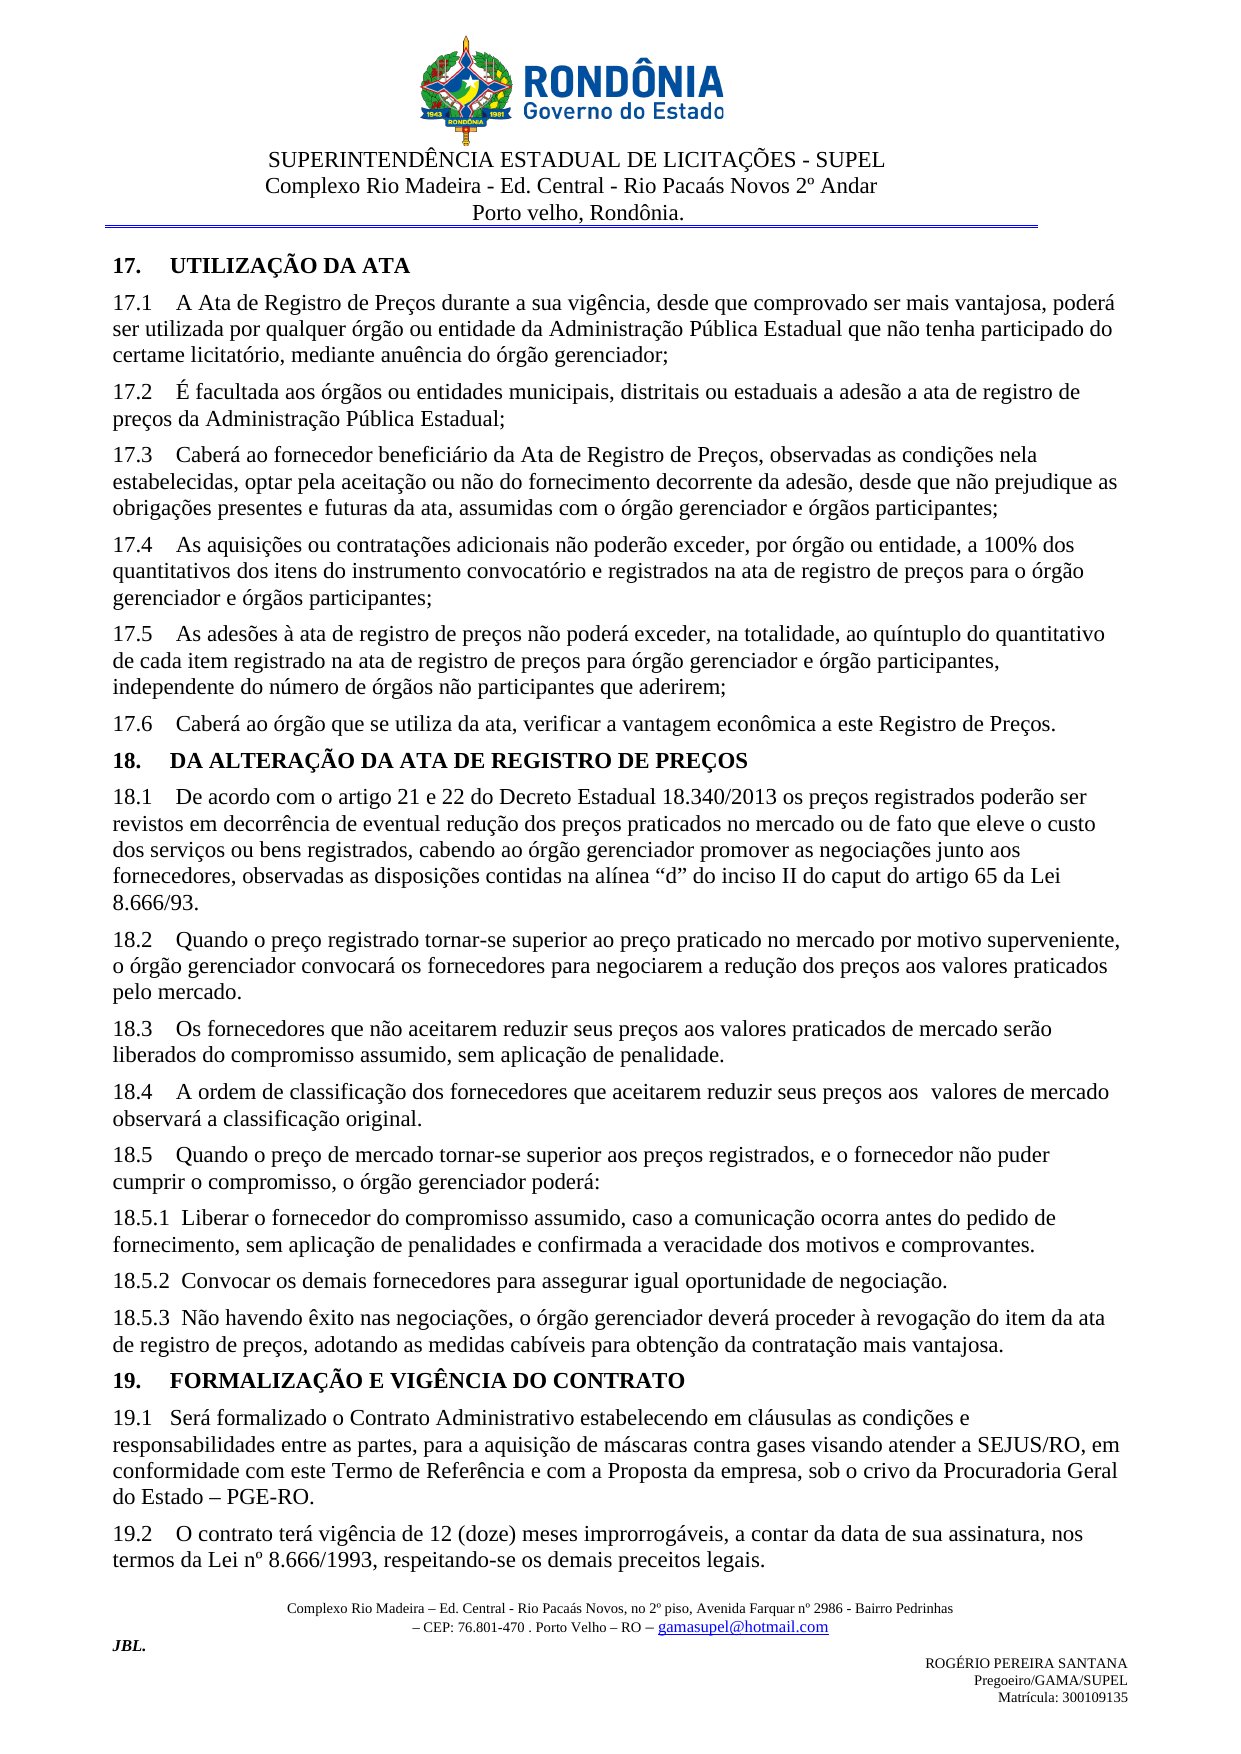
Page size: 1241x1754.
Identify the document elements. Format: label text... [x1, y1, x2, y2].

text 17.5 As adesões à ata de registro de preços não poderá exceder, na totalidade, ao quíntuplo do quantitativo de cada item registrado na ata de registro de preços para órgão gerenciador e órgão participantes, independente do número de órgãos não participantes que aderirem; [112, 620, 1128, 699]
text 18.5.2 Convocar os demais fornecedores para assegurar igual oportunidade de negociação. [112, 1268, 1128, 1294]
text 17. UTILIZAÇÃO DA ATA [112, 252, 1128, 278]
text 18.1 De acordo com o artigo 21 e 22 do Decreto Estadual 18.340/2013 os preços registrados poderão ser revistos em decorrência de eventual redução dos preços praticados no mercado ou de fato que eleve o custo dos serviços ou bens registrados, cabendo ao órgão gerenciador promover as negociações junto aos fornecedores, observadas as disposições contidas na alínea “d” do inciso II do caput do artigo 65 da Lei 8.666/93. [112, 783, 1128, 915]
text 17.6 Caberá ao órgão que se utiliza da ata, verificar a vantagem econômica a este Registro de Preços. [112, 710, 1128, 736]
text 18.5.1 Liberar o fornecedor do compromisso assumido, caso a comunicação ocorra antes do pedido de fornecimento, sem aplicação de penalidades e confirmada a veracidade dos motivos e comprovantes. [112, 1204, 1128, 1257]
text 17.4 As aquisições ou contratações adicionais não poderão exceder, por órgão ou entidade, a 100% dos quantitativos dos itens do instrumento convocatório e registrados na ata de registro de preços para o órgão gerenciador e órgãos participantes; [112, 531, 1128, 610]
text 18. DA ALTERAÇÃO DA ATA DE REGISTRO DE PREÇOS [112, 747, 1128, 773]
text 19.2 O contrato terá vigência de 12 (doze) meses improrrogáveis, a contar da data de sua assinatura, nos termos da Lei nº 8.666/1993, respeitando-se os demais preceitos legais. [112, 1520, 1128, 1573]
text 17.2 É facultada aos órgãos ou entidades municipais, distritais ou estaduais a adesão a ata de registro de preços da Administração Pública Estadual; [112, 378, 1128, 431]
text 17.1 A Ata de Registro de Preços durante a sua vigência, desde que comprovado ser mais vantajosa, poderá ser utilizada por qualquer órgão ou entidade da Administração Pública Estadual que não tenha participado do certame licitatório, mediante anuência do órgão gerenciador; [112, 289, 1128, 368]
text 19. FORMALIZAÇÃO E VIGÊNCIA DO CONTRATO [112, 1367, 1128, 1394]
text 18.4 A ordem de classificação dos fornecedores que aceitarem reduzir seus preços aos valores de mercado observará a classificação original. [112, 1078, 1128, 1131]
picture [419, 35, 724, 146]
text 18.5 Quando o preço de mercado tornar-se superior aos preços registrados, e o fornecedor não puder cumprir o compromisso, o órgão gerenciador poderá: [112, 1141, 1128, 1194]
text 18.2 Quando o preço registrado tornar-se superior ao preço praticado no mercado por motivo superveniente, o órgão gerenciador convocará os fornecedores para negociarem a redução dos preços aos valores praticados pelo mercado. [112, 926, 1128, 1005]
text 18.5.3 Não havendo êxito nas negociações, o órgão gerenciador deverá proceder à revogação do item da ata de registro de preços, adotando as medidas cabíveis para obtenção da contratação mais vantajosa. [112, 1304, 1128, 1357]
text 17.3 Caberá ao fornecedor beneficiário da Ata de Registro de Preços, observadas as condições nela estabelecidas, optar pela aceitação ou não do fornecimento decorrente da adesão, desde que não prejudique as obrigações presentes e futuras da ata, assumidas com o órgão gerenciador e órgãos participantes; [112, 441, 1128, 521]
text 19.1 Será formalizado o Contrato Administrativo estabelecendo em cláusulas as condições e responsabilidades entre as partes, para a aquisição de máscaras contra gases visando atender a SEJUS/RO, em conformidade com este Termo de Referência e com a Proposta da empresa, sob o crivo da Procuradoria Geral do Estado – PGE-RO. [112, 1404, 1128, 1510]
text 18.3 Os fornecedores que não aceitarem reduzir seus preços aos valores praticados de mercado serão liberados do compromisso assumido, sem aplicação de penalidade. [112, 1015, 1128, 1068]
